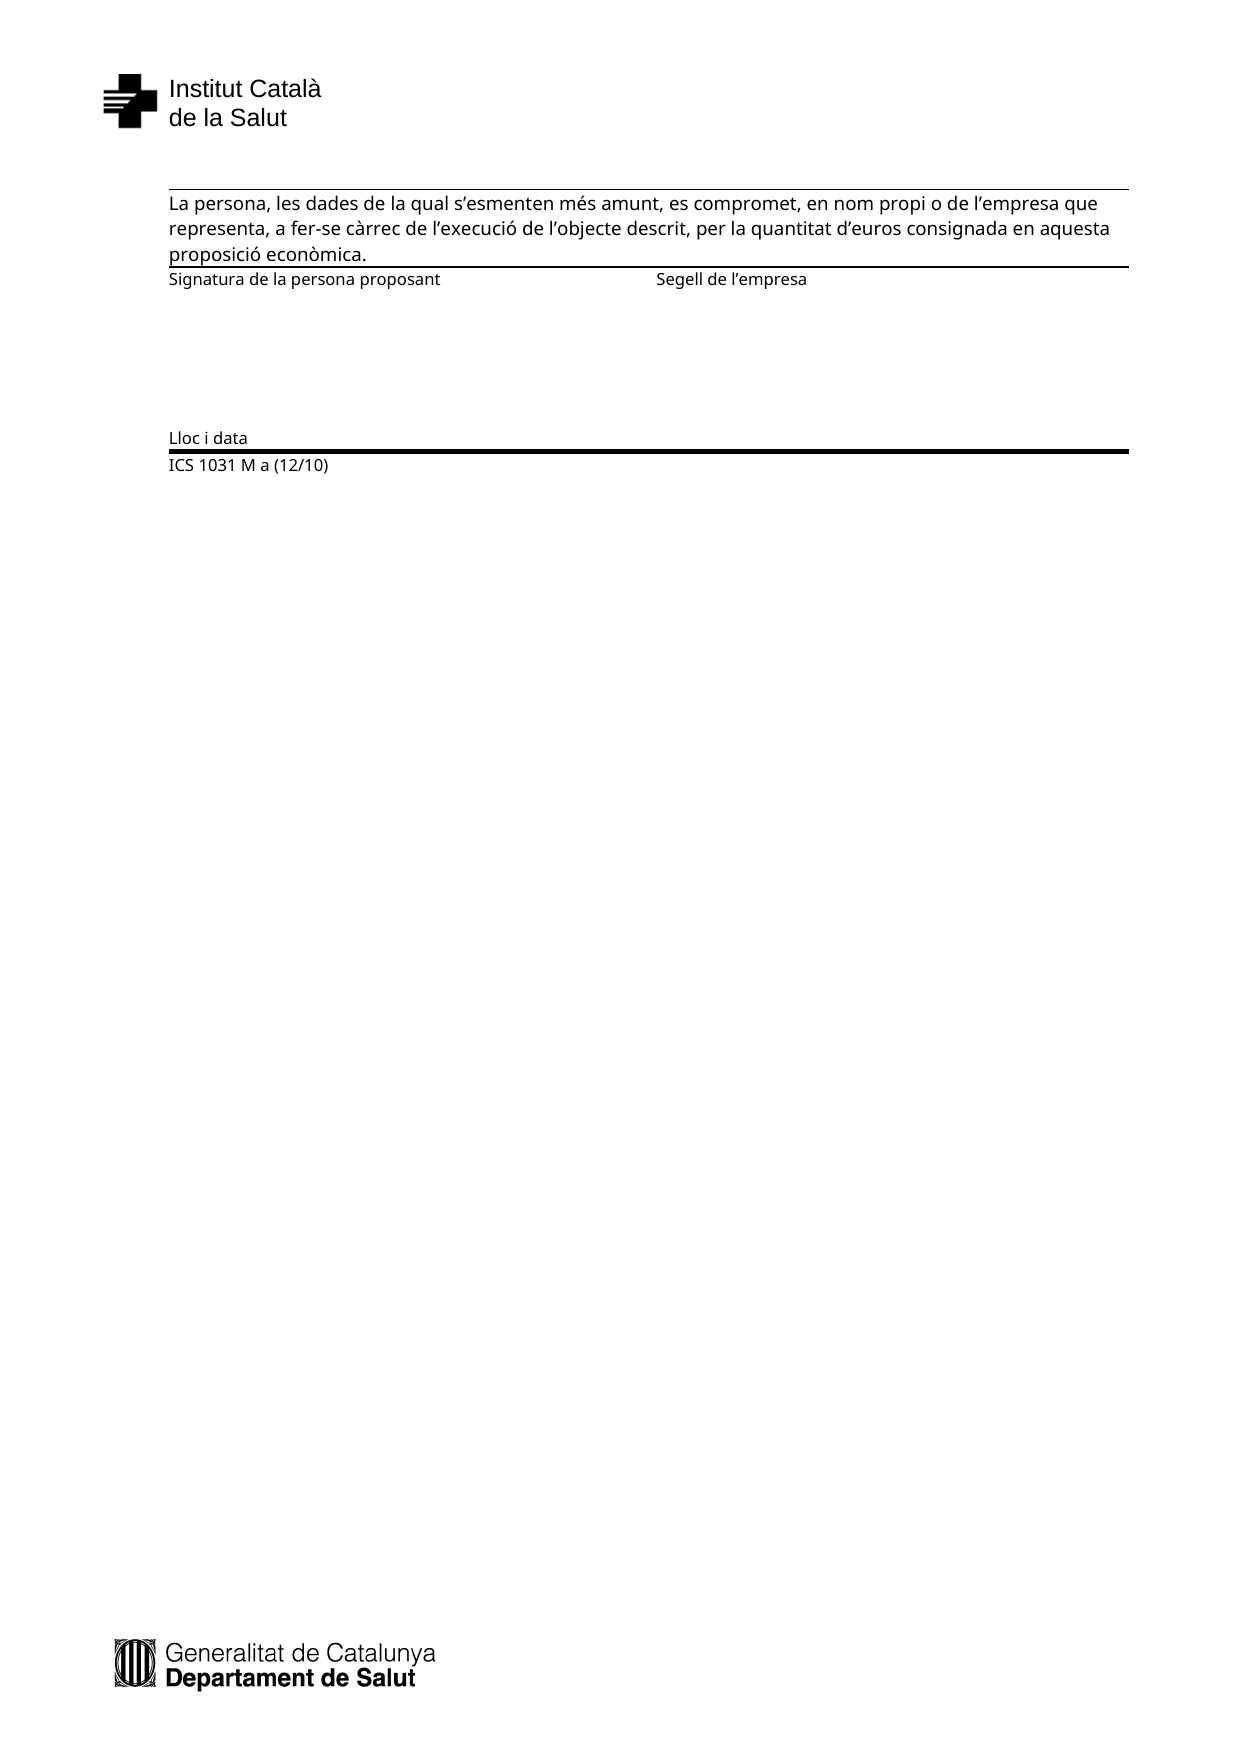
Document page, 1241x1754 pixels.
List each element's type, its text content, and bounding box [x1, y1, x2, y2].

picture [114, 1638, 436, 1692]
table_cell Signatura de la persona proposant Lloc i data [169, 268, 649, 449]
picture [103, 74, 159, 130]
table_cell La persona, les dades de la qual s’esmenten més amunt, es compromet, en nom propi o de l’empresa que representa, a fer-se càrrec de l’execució de l’objecte descrit, per la quantitat d’euros consignada en aquesta proposició econòmica. [169, 190, 1129, 266]
text ICS a (12/10) [169, 454, 1053, 476]
table_cell Segell de l’empresa [649, 268, 1129, 449]
